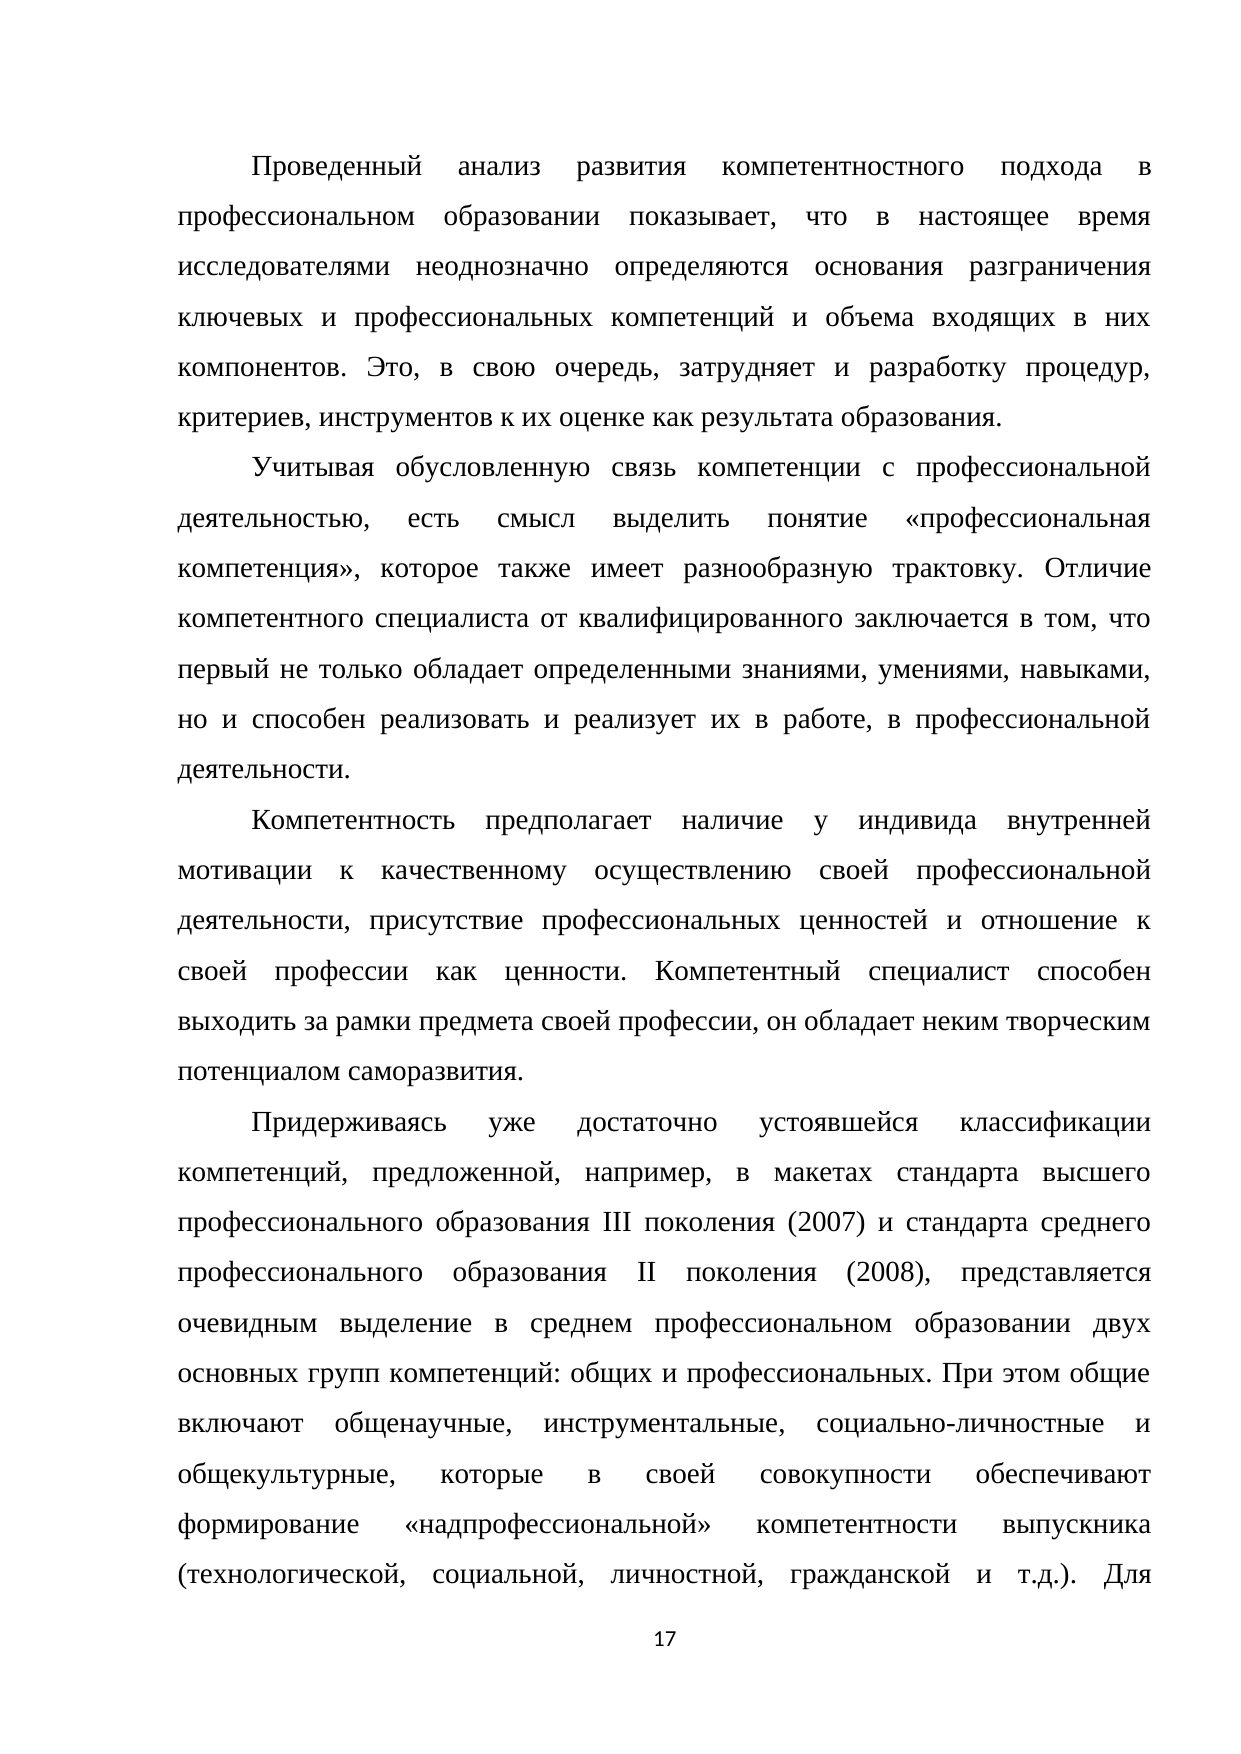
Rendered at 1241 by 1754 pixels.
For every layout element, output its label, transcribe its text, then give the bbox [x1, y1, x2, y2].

text Проведенный анализ развития компетентностного подхода в профессиональном образовании показывает, что в настоящее время исследователями неоднозначно определяются основания разграничения ключевых и профессиональных компетенций и объема входящих в них компонентов. Это, в свою очередь, затрудняет и разработку процедур, критериев, инструментов к их оценке как результата образования. [177, 148, 1152, 433]
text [177, 1104, 1152, 1590]
text Учитывая обусловленную связь компетенции с профессиональной деятельностью, есть смысл выделить понятие «профессиональная компетенция», которое также имеет разнообразную трактовку. Отличие компетентного специалиста от квалифицированного заключается в том, что первый не только обладает определенными знаниями, умениями, навыками, но и способен реализовать и реализует их в работе, в профессиональной деятельности. [177, 449, 1152, 785]
text Компетентность предполагает наличие у индивида внутренней мотивации к качественному осуществлению своей профессиональной деятельности, присутствие профессиональных ценностей и отношение к своей профессии как ценности. Компетентный специалист способен выходить за рамки предмета своей профессии, он обладает неким творческим потенциалом саморазвития. [177, 802, 1152, 1087]
